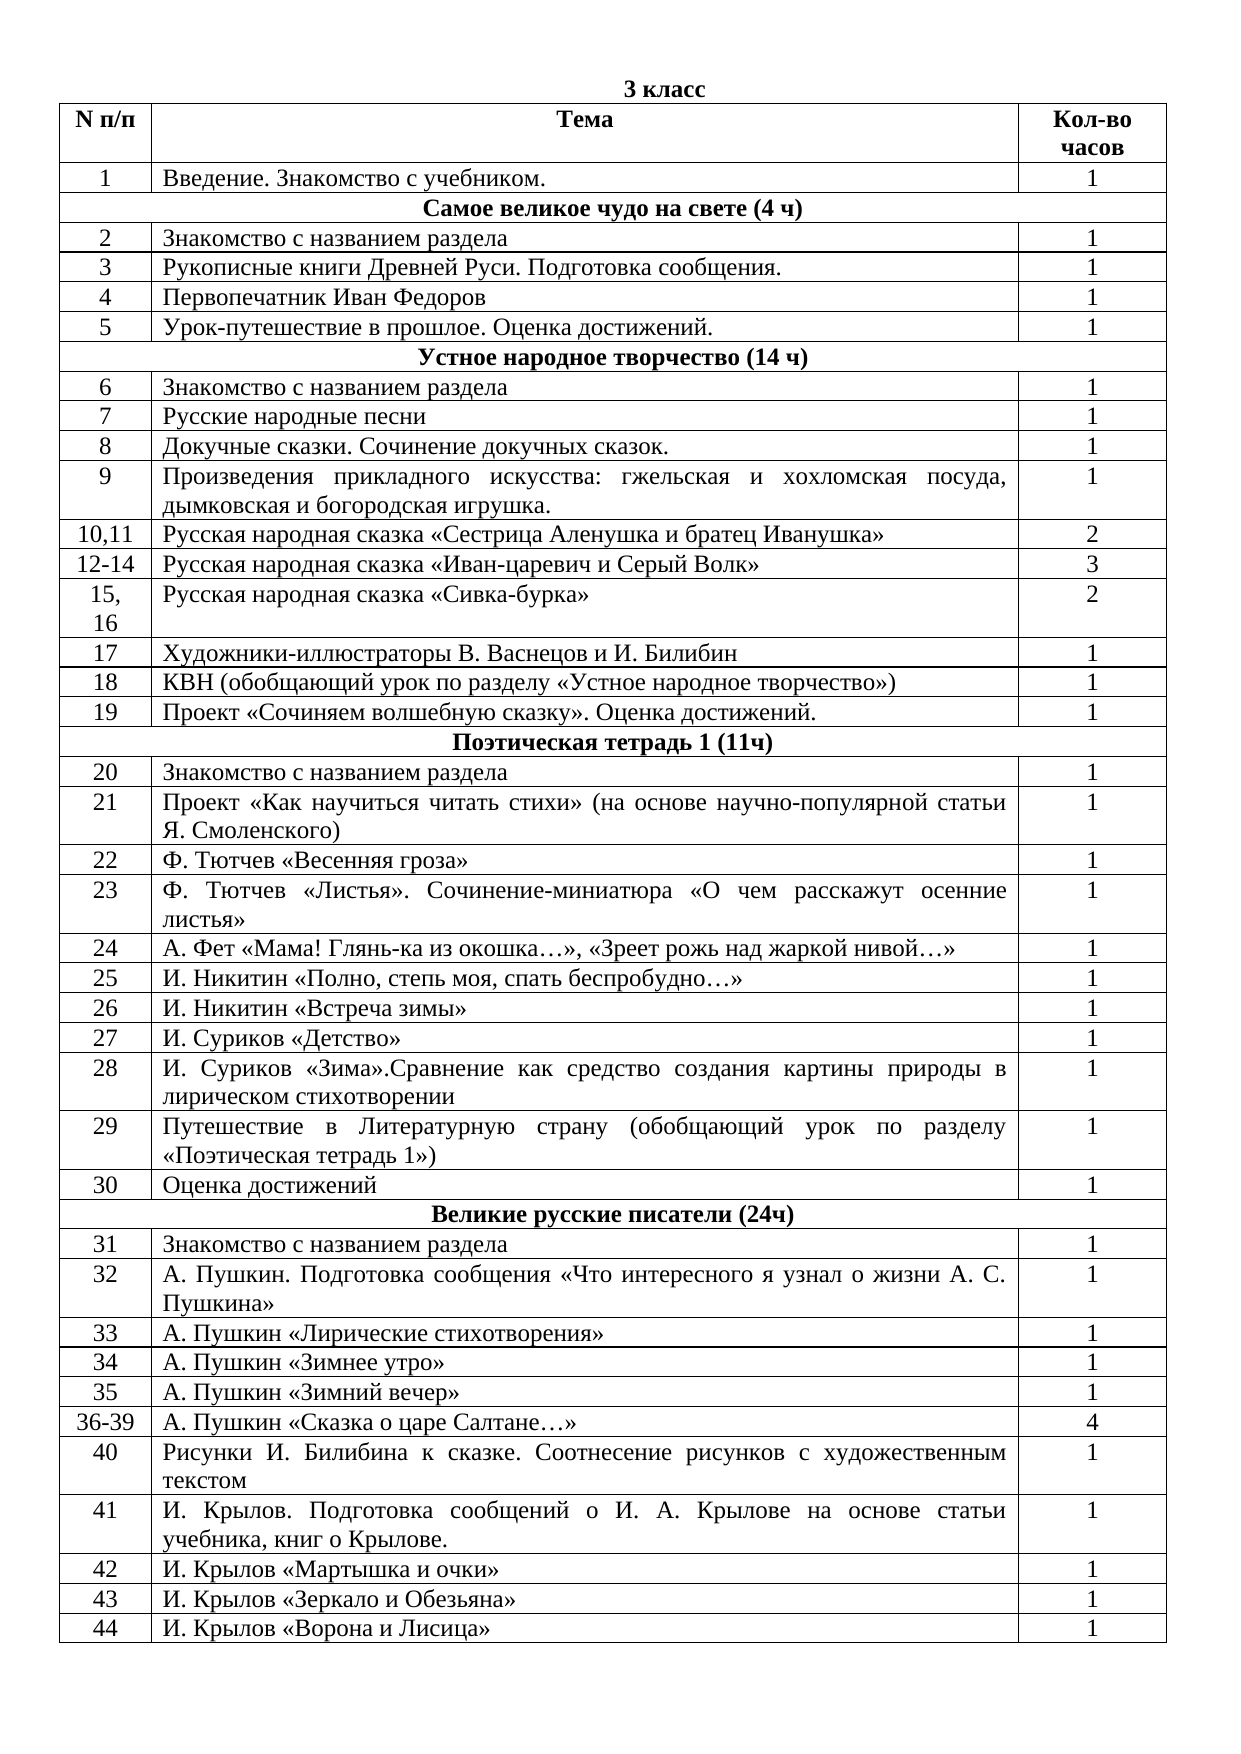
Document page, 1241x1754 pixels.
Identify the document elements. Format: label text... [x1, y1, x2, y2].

table_cell 1 [1019, 963, 1166, 992]
table_cell 32 [60, 1259, 151, 1317]
table_cell 1 [1019, 1023, 1166, 1052]
table_cell 21 [60, 787, 151, 844]
table_cell Введение. Знакомство с учебником. [152, 163, 1018, 192]
text 3 класс [177, 74, 1152, 103]
table_cell 1 [1019, 787, 1166, 844]
table_cell Великие русские писатели (24ч) [60, 1200, 1166, 1228]
table_cell 6 [60, 372, 151, 400]
table_cell 40 [60, 1437, 151, 1494]
table_cell А. Пушкин «Зимний вечер» [152, 1377, 1018, 1406]
table_cell 29 [60, 1111, 151, 1169]
table_cell 4 [1019, 1407, 1166, 1436]
table_cell КВН (обобщающий урок по разделу «Устное народное творчество») [152, 668, 1018, 696]
table_cell 5 [60, 312, 151, 341]
table_cell 1 [1019, 1377, 1166, 1406]
table_cell Устное народное творчество (14 ч) [60, 342, 1166, 371]
table_cell Знакомство с названием раздела [152, 1229, 1018, 1258]
table_cell 1 [1019, 1584, 1166, 1612]
table_cell 9 [60, 461, 151, 518]
table_cell 36-39 [60, 1407, 151, 1436]
table_cell И. Крылов. Подготовка сообщений о И. А. Крылове на основе статьи учебника, книг о Крылове. [152, 1495, 1018, 1553]
table_cell Самое великое чудо на свете (4 ч) [60, 193, 1166, 222]
table_cell 24 [60, 934, 151, 962]
table_cell 1 [1019, 312, 1166, 341]
table_cell Первопечатник Иван Федоров [152, 282, 1018, 311]
table_cell Проект «Как научиться читать стихи» (на основе научно-популярной статьи Я. Смоленского) [152, 787, 1018, 844]
table_cell Русская народная сказка «Иван-царевич и Серый Волк» [152, 549, 1018, 578]
table_cell 1 [1019, 372, 1166, 400]
table_header Кол-во часов [1019, 104, 1166, 162]
table_cell 20 [60, 757, 151, 786]
table_cell 1 [1019, 1554, 1166, 1583]
table_cell Проект «Сочиняем волшебную сказку». Оценка достижений. [152, 697, 1018, 726]
table_cell И. Крылов «Зеркало и Обезьяна» [152, 1584, 1018, 1612]
table_cell Русская народная сказка «Сестрица Аленушка и братец Иванушка» [152, 520, 1018, 548]
table_cell Рукописные книги Древней Руси. Подготовка сообщения. [152, 253, 1018, 281]
table_cell А. Пушкин. Подготовка сообщения «Что интересного я узнал о жизни А. С. Пушкина» [152, 1259, 1018, 1317]
table_cell 1 [1019, 401, 1166, 430]
table_cell Знакомство с названием раздела [152, 372, 1018, 400]
table_cell И. Никитин «Полно, степь моя, спать беспробудно…» [152, 963, 1018, 992]
table_cell 1 [1019, 993, 1166, 1022]
table_cell 1 [1019, 668, 1166, 696]
table_cell А. Пушкин «Лирические стихотворения» [152, 1318, 1018, 1346]
table_cell 27 [60, 1023, 151, 1052]
table_cell Докучные сказки. Сочинение докучных сказок. [152, 431, 1018, 460]
table_cell 1 [1019, 253, 1166, 281]
table_cell 1 [1019, 1111, 1166, 1169]
table_cell 18 [60, 668, 151, 696]
table_cell Художники-иллюстраторы В. Васнецов и И. Билибин [152, 638, 1018, 666]
table_cell 1 [1019, 1170, 1166, 1198]
table_cell 3 [60, 253, 151, 281]
table_cell Русские народные песни [152, 401, 1018, 430]
table_cell 30 [60, 1170, 151, 1198]
table_cell 23 [60, 875, 151, 932]
table_cell 1 [1019, 282, 1166, 311]
table_cell 1 [1019, 1614, 1166, 1642]
table_cell 1 [1019, 1318, 1166, 1346]
table_cell 1 [60, 163, 151, 192]
table_cell 10,11 [60, 520, 151, 548]
table_cell А. Фет «Мама! Глянь-ка из окошка…», «Зреет рожь над жаркой нивой…» [152, 934, 1018, 962]
table_cell А. Пушкин «Зимнее утро» [152, 1348, 1018, 1376]
table_cell 2 [1019, 520, 1166, 548]
table_cell 1 [1019, 934, 1166, 962]
table_cell 1 [1019, 1495, 1166, 1553]
table_cell 26 [60, 993, 151, 1022]
table_cell 8 [60, 431, 151, 460]
table_cell 15, 16 [60, 579, 151, 637]
table_cell И. Крылов «Мартышка и очки» [152, 1554, 1018, 1583]
table_cell 1 [1019, 1053, 1166, 1110]
table_cell 1 [1019, 845, 1166, 874]
table_cell 17 [60, 638, 151, 666]
table_cell Ф. Тютчев «Листья». Сочинение-миниатюра «О чем расскажут осенние листья» [152, 875, 1018, 932]
table_cell 34 [60, 1348, 151, 1376]
table_cell 1 [1019, 638, 1166, 666]
table_cell 41 [60, 1495, 151, 1553]
table_cell 12-14 [60, 549, 151, 578]
table_header N п/п [60, 104, 151, 162]
table_cell 1 [1019, 223, 1166, 251]
table_cell 7 [60, 401, 151, 430]
table_cell 1 [1019, 1437, 1166, 1494]
table_cell 1 [1019, 875, 1166, 932]
table_cell 2 [60, 223, 151, 251]
table_cell Ф. Тютчев «Весенняя гроза» [152, 845, 1018, 874]
table_cell 1 [1019, 461, 1166, 518]
table_cell И. Крылов «Ворона и Лисица» [152, 1614, 1018, 1642]
table_cell 33 [60, 1318, 151, 1346]
table_cell Рисунки И. Билибина к сказке. Соотнесение рисунков с художественным текстом [152, 1437, 1018, 1494]
table_cell Знакомство с названием раздела [152, 757, 1018, 786]
table_cell И. Суриков «Зима».Сравнение как средство создания картины природы в лирическом стихотворении [152, 1053, 1018, 1110]
table_cell И. Суриков «Детство» [152, 1023, 1018, 1052]
table_cell 2 [1019, 579, 1166, 637]
table_header Тема [152, 104, 1018, 162]
table_cell И. Никитин «Встреча зимы» [152, 993, 1018, 1022]
table_cell 44 [60, 1614, 151, 1642]
table_cell 4 [60, 282, 151, 311]
table_cell Произведения прикладного искусства: гжельская и хохломская посуда, дымковская и богородская игрушка. [152, 461, 1018, 518]
table_cell 25 [60, 963, 151, 992]
table_cell Русская народная сказка «Сивка-бурка» [152, 579, 1018, 637]
table_cell 35 [60, 1377, 151, 1406]
table_cell 1 [1019, 1348, 1166, 1376]
table_cell А. Пушкин «Сказка о царе Салтане…» [152, 1407, 1018, 1436]
table_cell 1 [1019, 757, 1166, 786]
table_cell Знакомство с названием раздела [152, 223, 1018, 251]
table_cell 19 [60, 697, 151, 726]
table_cell 1 [1019, 431, 1166, 460]
table_cell 43 [60, 1584, 151, 1612]
table_cell 42 [60, 1554, 151, 1583]
table_cell 22 [60, 845, 151, 874]
table_cell 3 [1019, 549, 1166, 578]
table_cell Путешествие в Литературную страну (обобщающий урок по разделу «Поэтическая тетрадь 1») [152, 1111, 1018, 1169]
table_cell 28 [60, 1053, 151, 1110]
table_cell Поэтическая тетрадь 1 (11ч) [60, 727, 1166, 756]
table_cell 31 [60, 1229, 151, 1258]
table_cell 1 [1019, 1259, 1166, 1317]
table_cell 1 [1019, 163, 1166, 192]
table_cell Урок-путешествие в прошлое. Оценка достижений. [152, 312, 1018, 341]
table_cell Оценка достижений [152, 1170, 1018, 1198]
table_cell 1 [1019, 1229, 1166, 1258]
table_cell 1 [1019, 697, 1166, 726]
